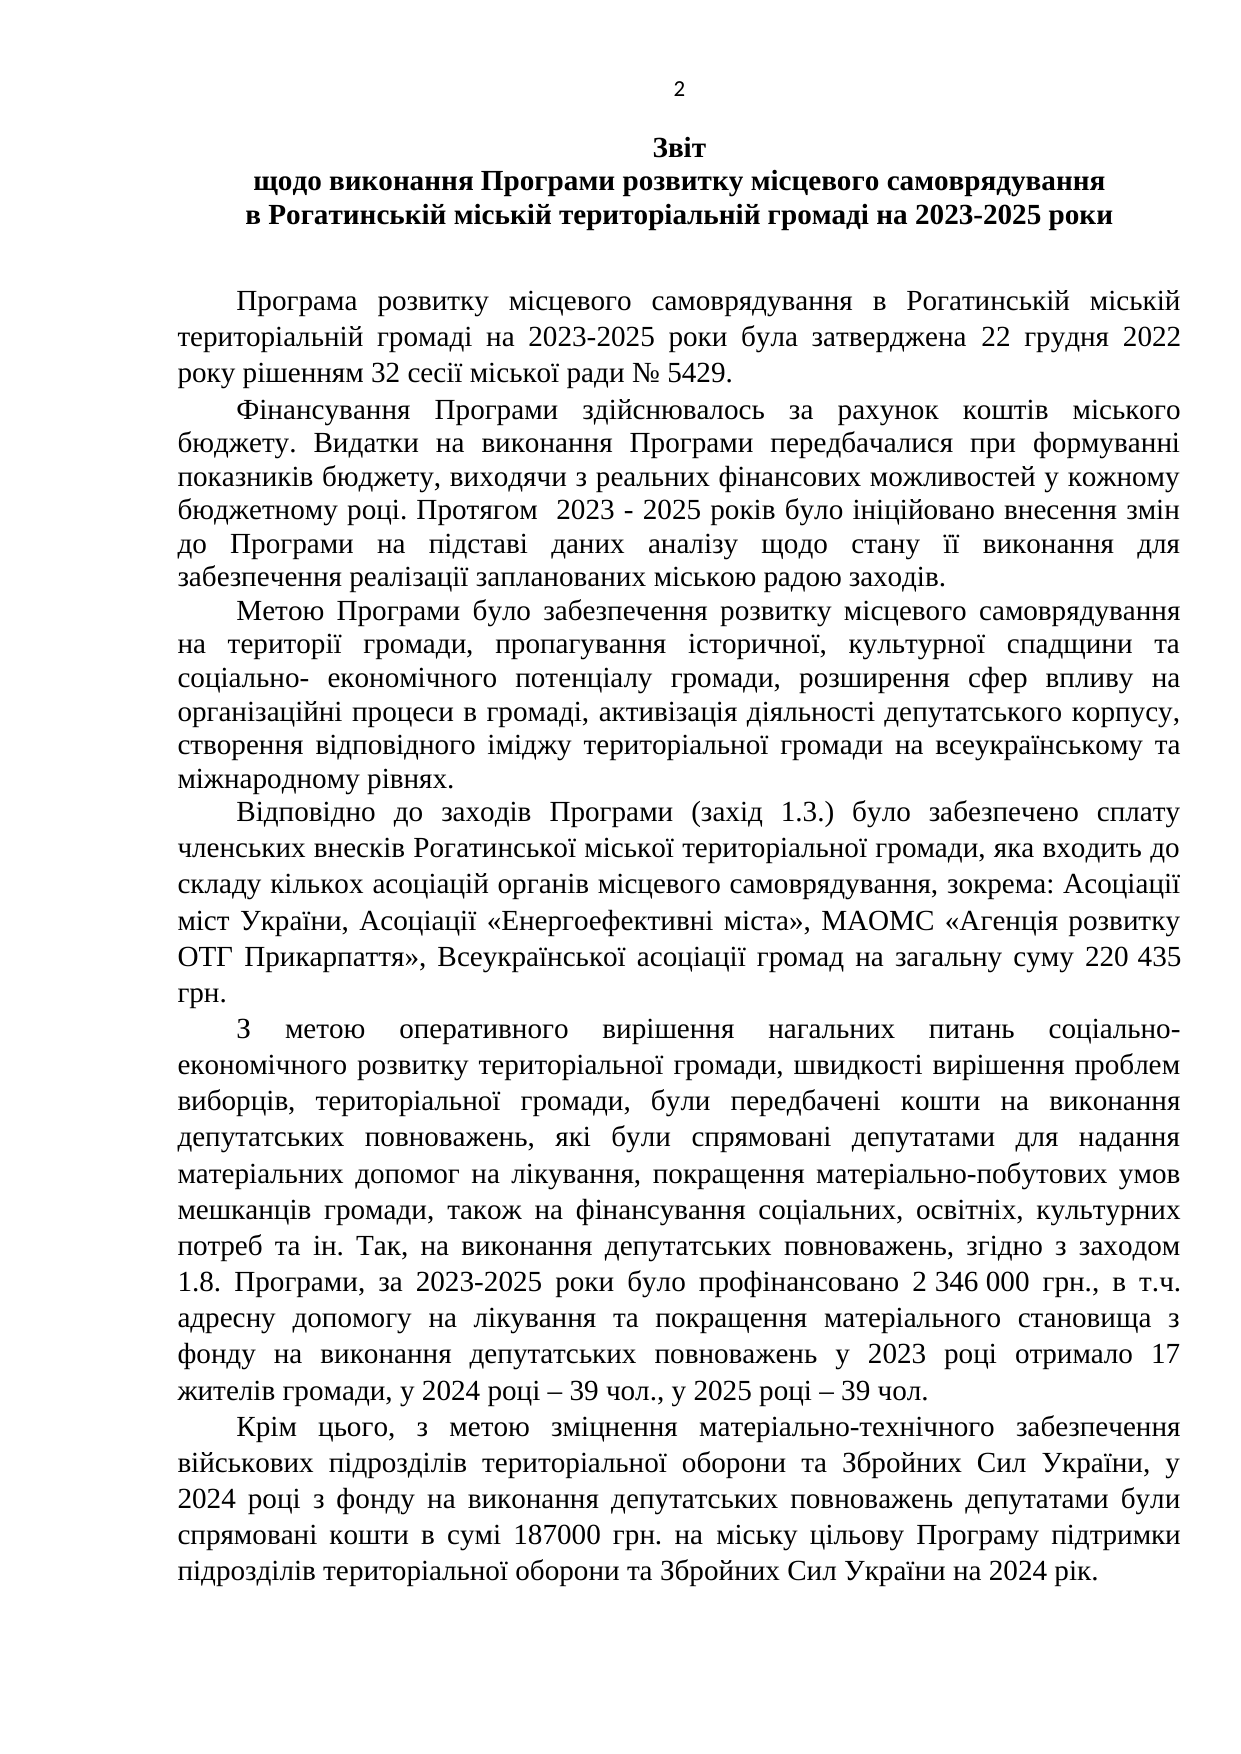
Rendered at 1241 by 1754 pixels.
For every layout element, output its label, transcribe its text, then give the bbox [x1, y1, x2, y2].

text Програма розвитку місцевого самоврядування в Рогатинській міській територіальній громаді на 2023-2025 роки була затверджена 22 грудня 2022 року рішенням 32 сесії міської ради № 5429. [177, 283, 1181, 389]
text Фінансування Програми здійснювалось за рахунок коштів міського бюджету. Видатки на виконання Програми передбачалися при формуванні показників бюджету, виходячи з реальних фінансових можливостей у кожному бюджетному році. Протягом 2023 - 2025 років було ініційовано внесення змін до Програми на підставі даних аналізу щодо стану її виконання для забезпечення реалізації запланованих міською радою заходів. [177, 392, 1181, 593]
text Метою Програми було забезпечення розвитку місцевого самоврядування на території громади, пропагування історичної, культурної спадщини та соціально- економічного потенціалу громади, розширення сфер впливу на організаційні процеси в громаді, активізація діяльності депутатського корпусу, створення відповідного іміджу територіальної громади на всеукраїнському та міжнародному рівнях. [177, 593, 1181, 794]
text З метою оперативного вирішення нагальних питань соціально-економічного розвитку територіальної громади, швидкості вирішення проблем виборців, територіальної громади, були передбачені кошти на виконання депутатських повноважень, які були спрямовані депутатами для надання матеріальних допомог на лікування, покращення матеріально-побутових умов мешканців громади, також на фінансування соціальних, освітніх, культурних потреб та ін. Так, на виконання депутатських повноважень, згідно з заходом 1.8. Програми, за 2023-2025 роки було профінансовано 2 346 000 грн., в т.ч. адресну допомогу на лікування та покращення матеріального становища з фонду на виконання депутатських повноважень у 2023 році отримало 17 жителів громади, у 2024 році – 39 чол., у 2025 році – 39 чол. [177, 1011, 1181, 1406]
text щодо виконання Програми розвитку місцевого самоврядування [177, 163, 1181, 197]
text в Рогатинській міській територіальній громаді на 2023-2025 роки [177, 197, 1181, 231]
text Крім цього, з метою зміцнення матеріально-технічного забезпечення військових підрозділів територіальної оборони та Збройних Сил України, у 2024 році з фонду на виконання депутатських повноважень депутатами були спрямовані кошти в сумі 187000 грн. на міську цільову Програму підтримки підрозділів територіальної оборони та Збройних Сил України на 2024 рік. [177, 1409, 1181, 1587]
text Звіт [177, 130, 1181, 163]
text Відповідно до заходів Програми (захід 1.3.) було забезпечено сплату членських внесків Рогатинської міської територіальної громади, яка входить до складу кількох асоціацій органів місцевого самоврядування, зокрема: Асоціації міст України, Асоціації «Енергоефективні міста», МАОМС «Агенція розвитку ОТГ Прикарпаття», Всеукраїнської асоціації громад на загальну суму 220 435 грн. [177, 794, 1181, 1008]
